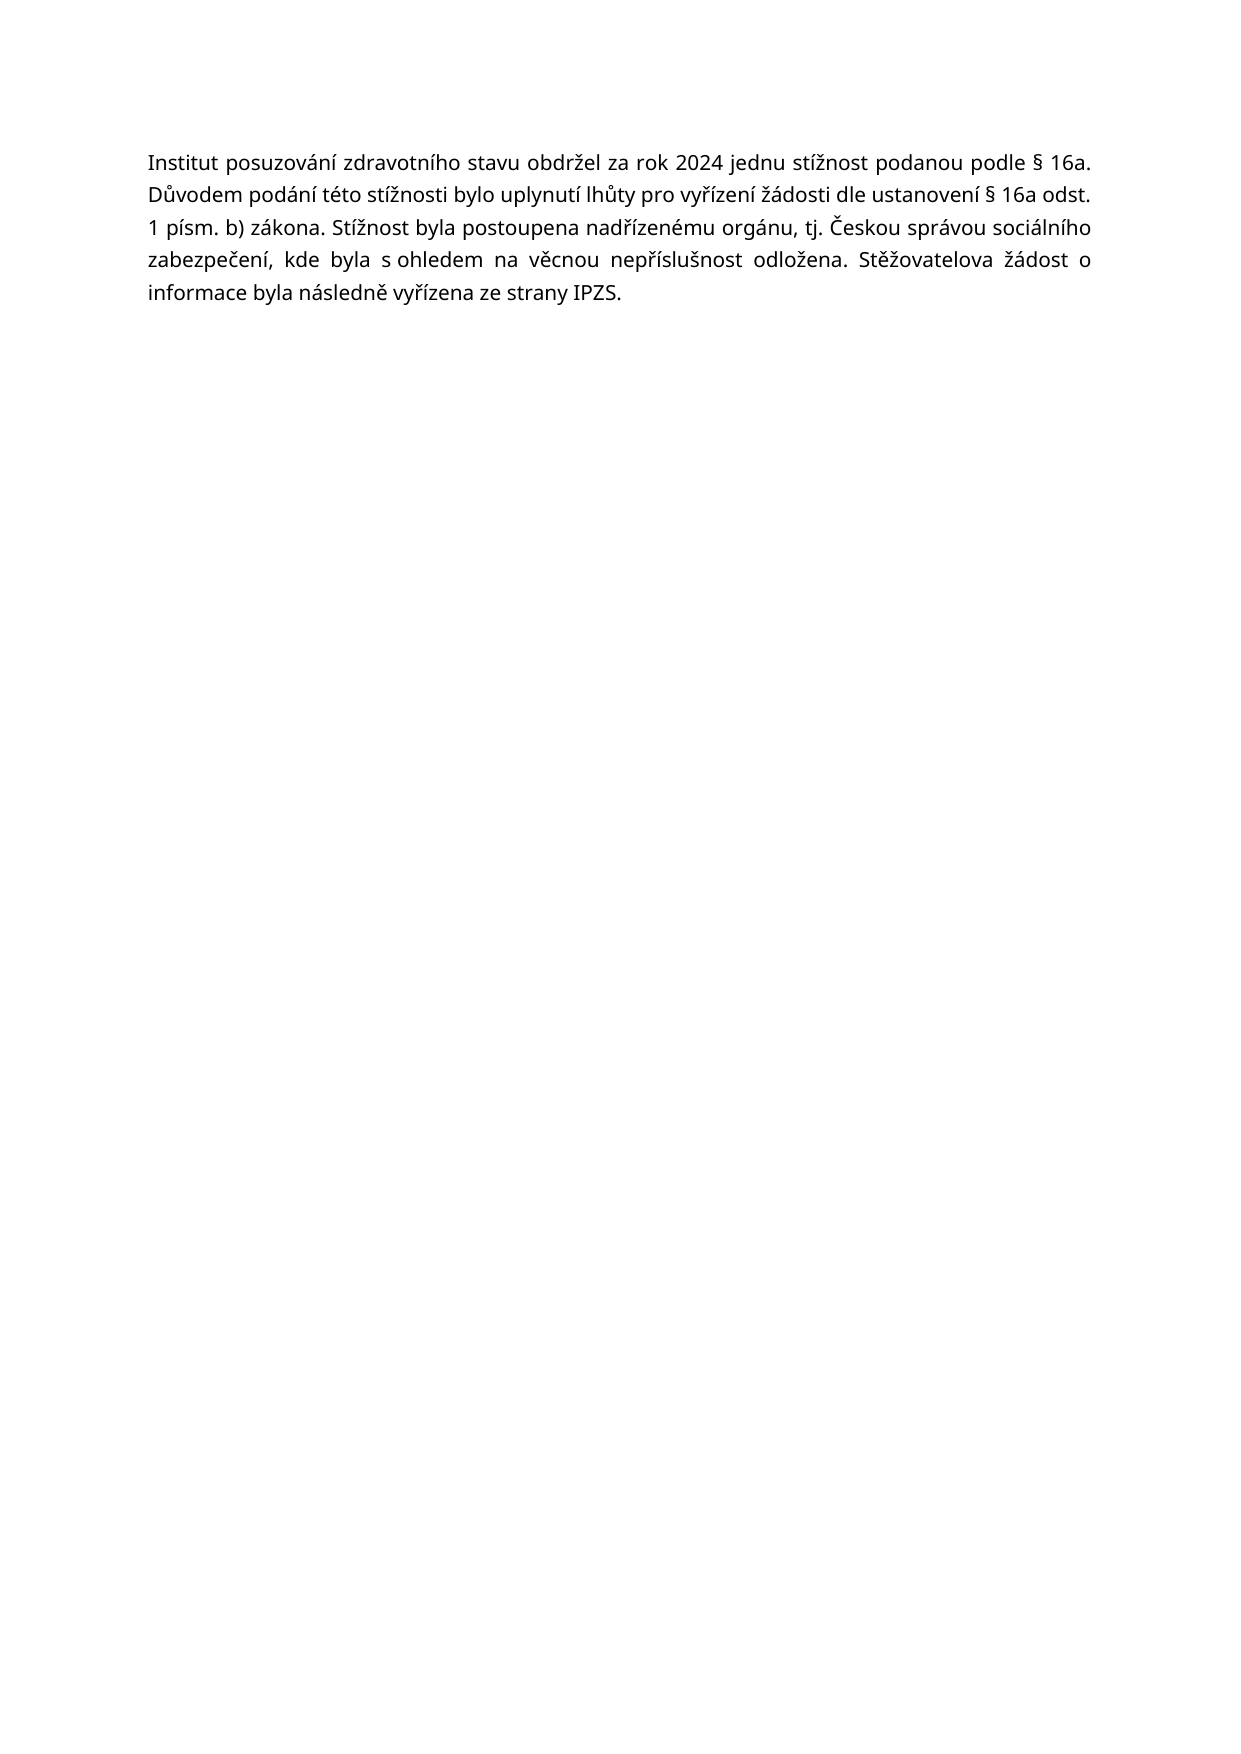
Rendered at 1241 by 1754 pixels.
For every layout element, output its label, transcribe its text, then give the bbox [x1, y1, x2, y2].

text Institut posuzování zdravotního stavu obdržel za rok 2024 jednu stížnost podanou podle § 16a. Důvodem podání této stížnosti bylo uplynutí lhůty pro vyřízení žádosti dle ustanovení § 16a odst. 1 písm. b) zákona. Stížnost byla postoupena nadřízenému orgánu, tj. Českou správou sociálního zabezpečení, kde byla s ohledem na věcnou nepříslušnost odložena. Stěžovatelova žádost o informace byla následně vyřízena ze strany IPZS. [148, 148, 1093, 306]
